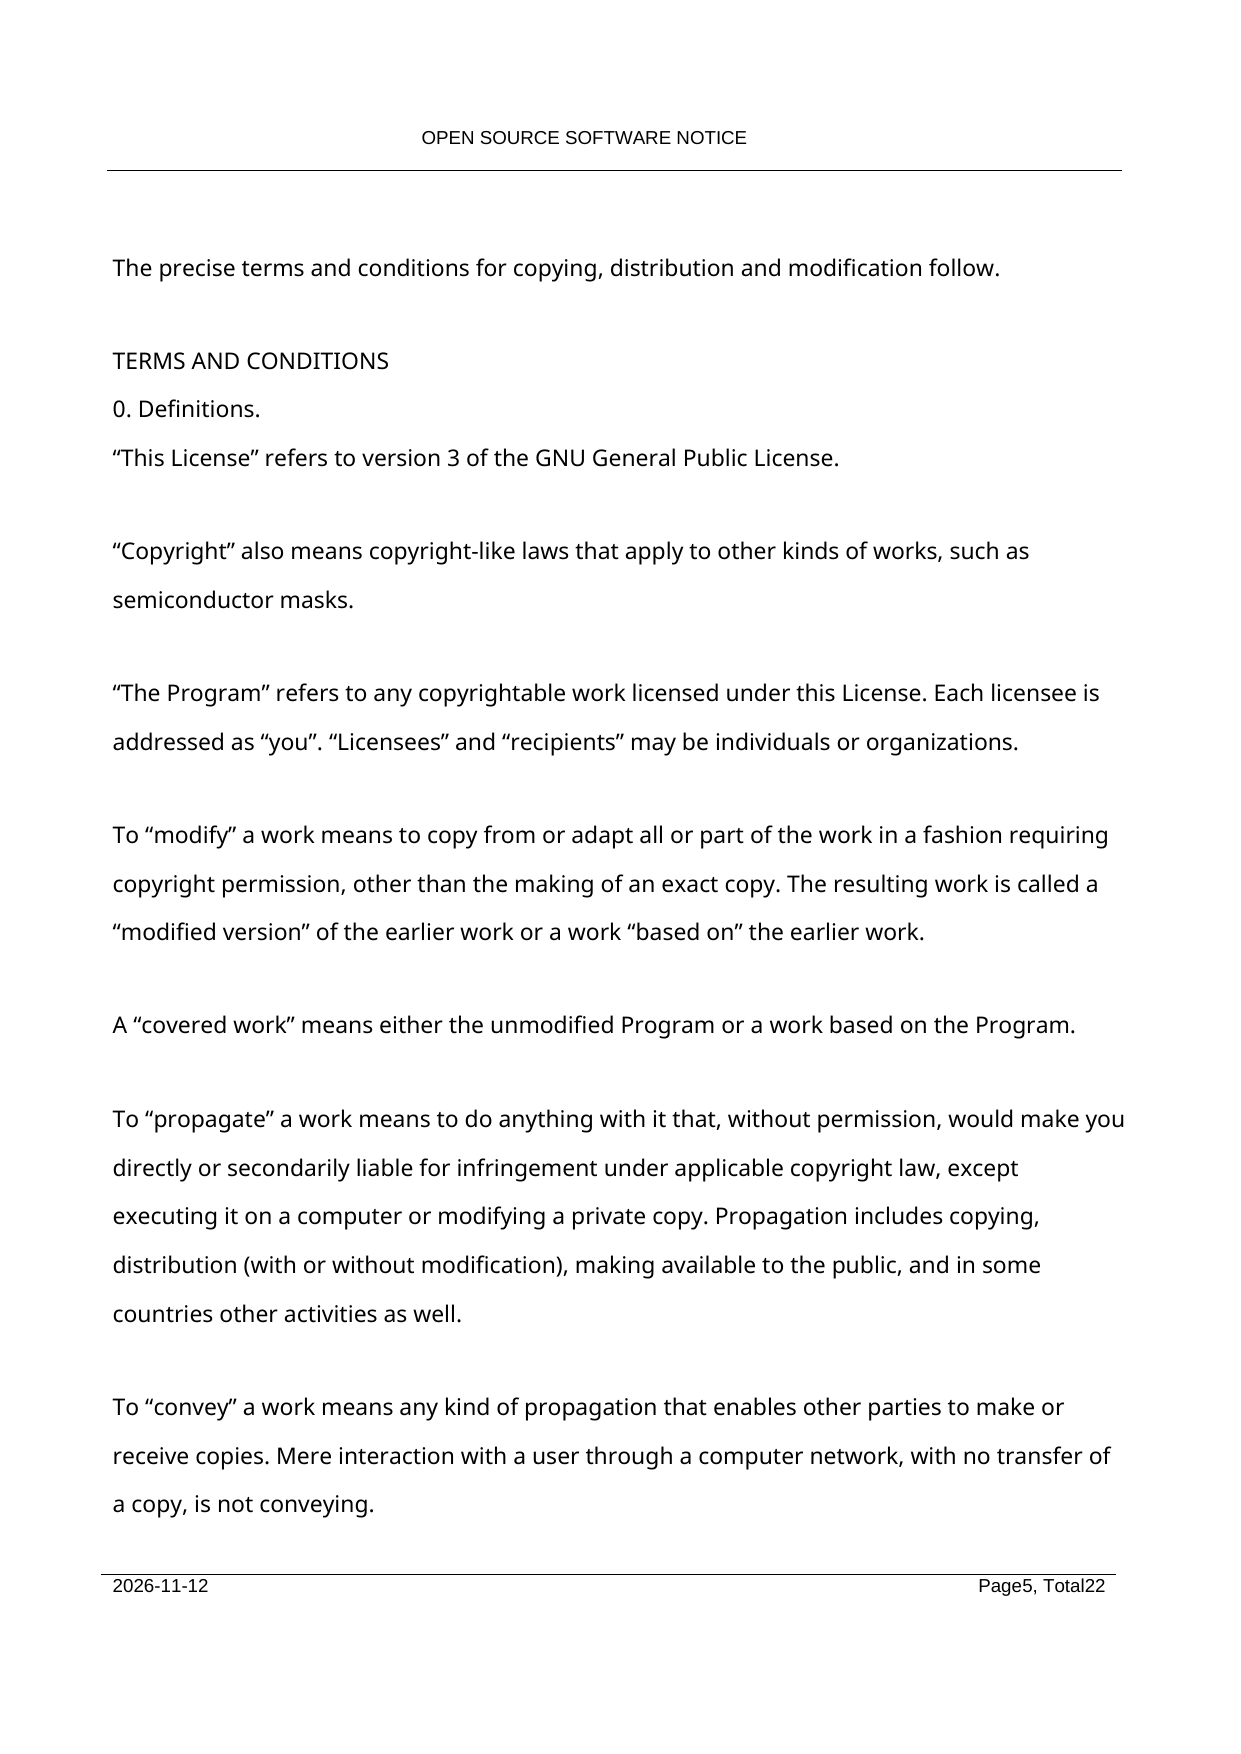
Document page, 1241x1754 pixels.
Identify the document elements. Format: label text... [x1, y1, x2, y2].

text To “convey” a work means any kind of propagation that enables other parties to make or receive copies. Mere interaction with a user through a computer network, with no transfer of a copy, is not conveying. [112, 1390, 1128, 1520]
text To “modify” a work means to copy from or adapt all or part of the work in a fashion requiring copyright permission, other than the making of an exact copy. The resulting work is called a “modified version” of the earlier work or a work “based on” the earlier work. [112, 818, 1128, 948]
text TERMS AND CONDITIONS [112, 345, 1128, 377]
text “Copyright” also means copyright-like laws that apply to other kinds of works, such as semiconductor masks. [112, 534, 1128, 615]
text The precise terms and conditions for copying, distribution and modification follow. [112, 251, 1128, 284]
text “This License” refers to version 3 of the GNU General Public License. [112, 441, 1128, 473]
text To “propagate” a work means to do anything with it that, without permission, would make you directly or secondarily liable for infringement under applicable copyright law, except executing it on a computer or modifying a private copy. Propagation includes copying, distribution (with or without modification), making available to the public, and in some countries other activities as well. [112, 1102, 1128, 1329]
text A “covered work” means either the unmodified Program or a work based on the Program. [112, 1009, 1128, 1041]
text “The Program” refers to any copyrightable work licensed under this License. Each licensee is addressed as “you”. “Licensees” and “recipients” may be individuals or organizations. [112, 676, 1128, 757]
text 0. Definitions. [112, 393, 1128, 425]
